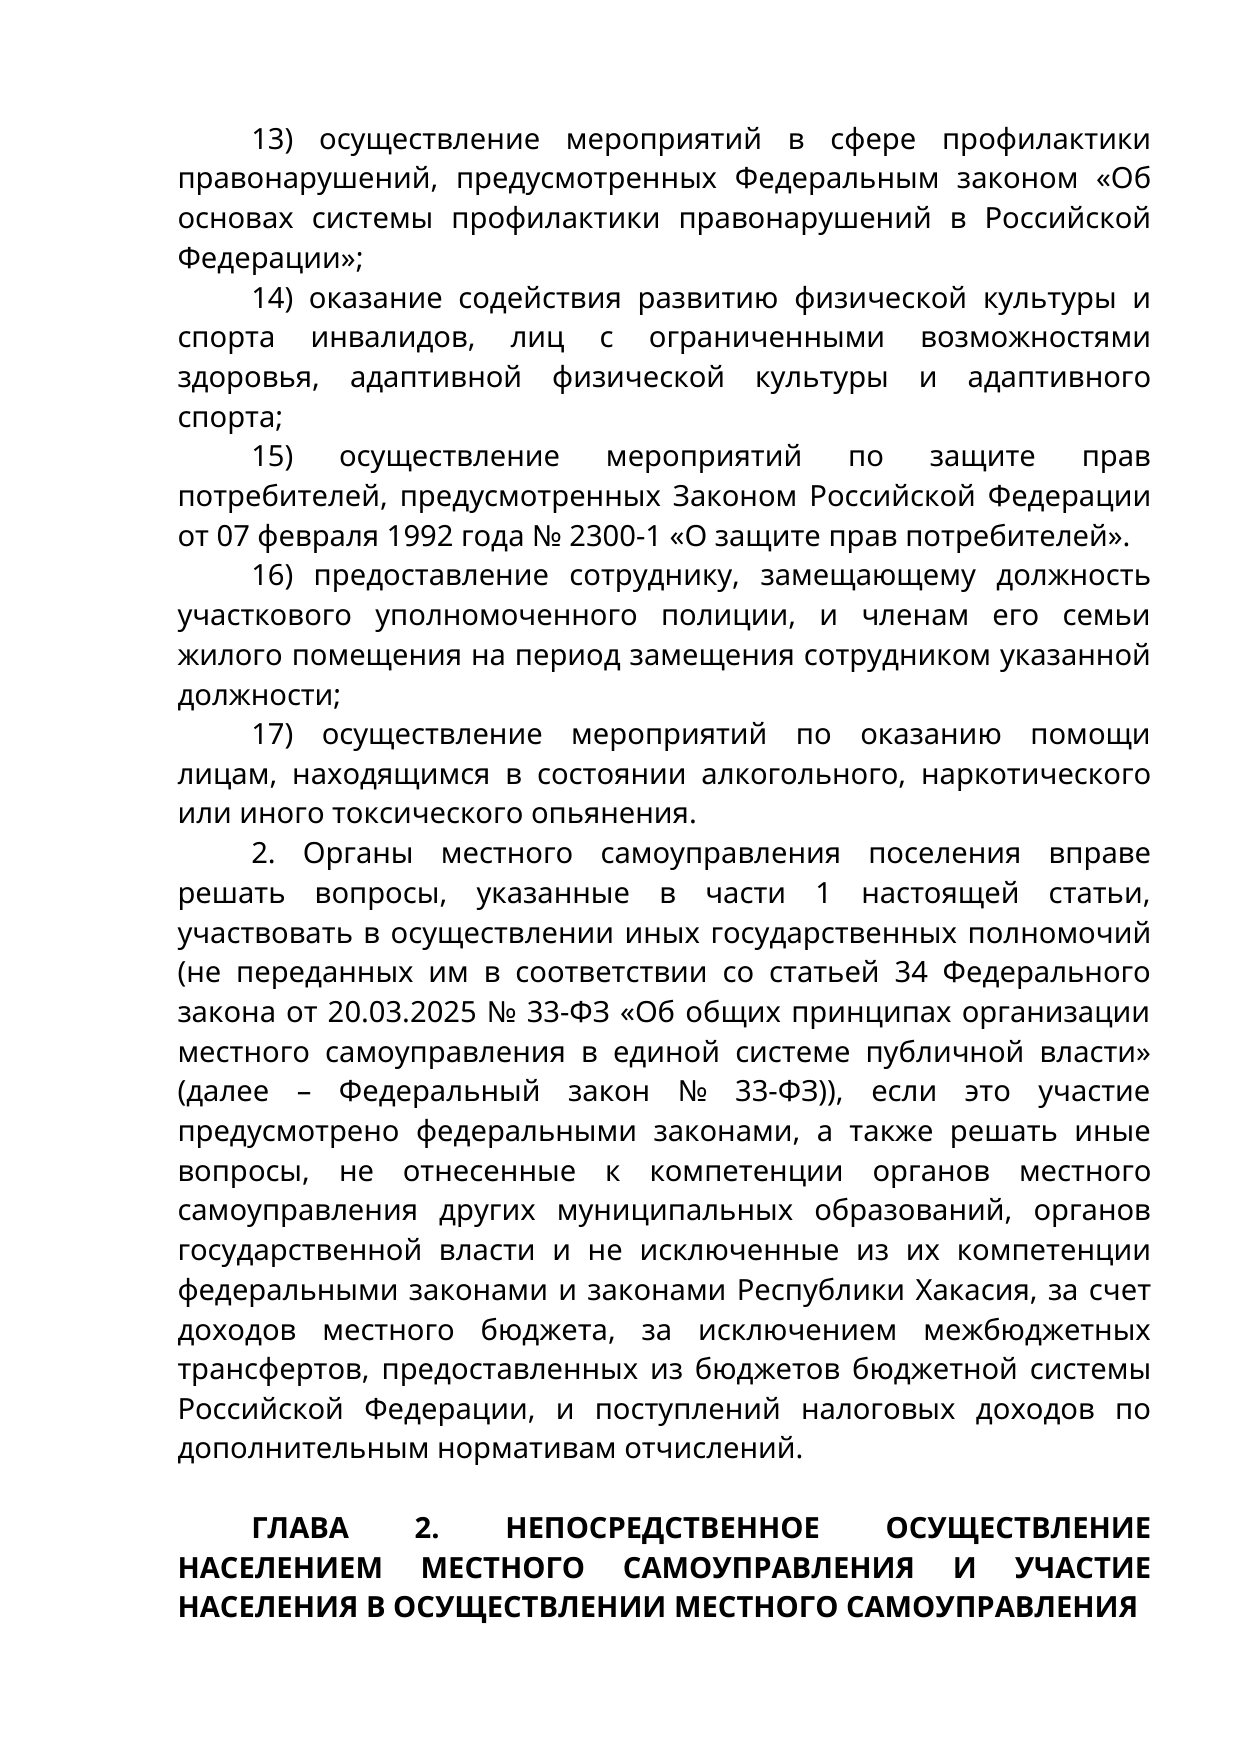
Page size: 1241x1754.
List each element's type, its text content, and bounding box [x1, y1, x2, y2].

text 15) осуществление мероприятий по защите прав потребителей, предусмотренных Законом Российской Федерации от 07 февраля 1992 года № 2300-1 «О защите прав потребителей». [177, 436, 1152, 555]
text 14) оказание содействия развитию физической культуры и спорта инвалидов, лиц с ограниченными возможностями здоровья, адаптивной физической культуры и адаптивного спорта; [177, 277, 1152, 436]
text 16) предоставление сотруднику, замещающему должность участкового уполномоченного полиции, и членам его семьи жилого помещения на период замещения сотрудником указанной должности; [177, 555, 1152, 713]
text 13) осуществление мероприятий в сфере профилактики правонарушений, предусмотренных Федеральным законом «Об основах системы профилактики правонарушений в Российской Федерации»; [177, 118, 1152, 277]
text 17) осуществление мероприятий по оказанию помощи лицам, находящимся в состоянии алкогольного, наркотического или иного токсического опьянения. [177, 713, 1152, 832]
text ГЛАВА 2. НЕПОСРЕДСТВЕННОЕ ОСУЩЕСТВЛЕНИЕ НАСЕЛЕНИЕМ МЕСТНОГО САМОУПРАВЛЕНИЯ И УЧАСТИЕ НАСЕЛЕНИЯ В ОСУЩЕСТВЛЕНИИ МЕСТНОГО САМОУПРАВЛЕНИЯ [177, 1507, 1152, 1626]
text 2. Органы местного самоуправления поселения вправе решать вопросы, указанные в части 1 настоящей статьи, участвовать в осуществлении иных государственных полномочий (не переданных им в соответствии со статьей 34 Федерального закона от 20.03.2025 № 33-ФЗ «Об общих принципах организации местного самоуправления в единой системе публичной власти» (далее – Федеральный закон № 33-ФЗ)), если это участие предусмотрено федеральными законами, а также решать иные вопросы, не отнесенные к компетенции органов местного самоуправления других муниципальных образований, органов государственной власти и не исключенные из их компетенции федеральными законами и законами Республики Хакасия, за счет доходов местного бюджета, за исключением межбюджетных трансфертов, предоставленных из бюджетов бюджетной системы Российской Федерации, и поступлений налоговых доходов по дополнительным нормативам отчислений. [177, 832, 1152, 1467]
